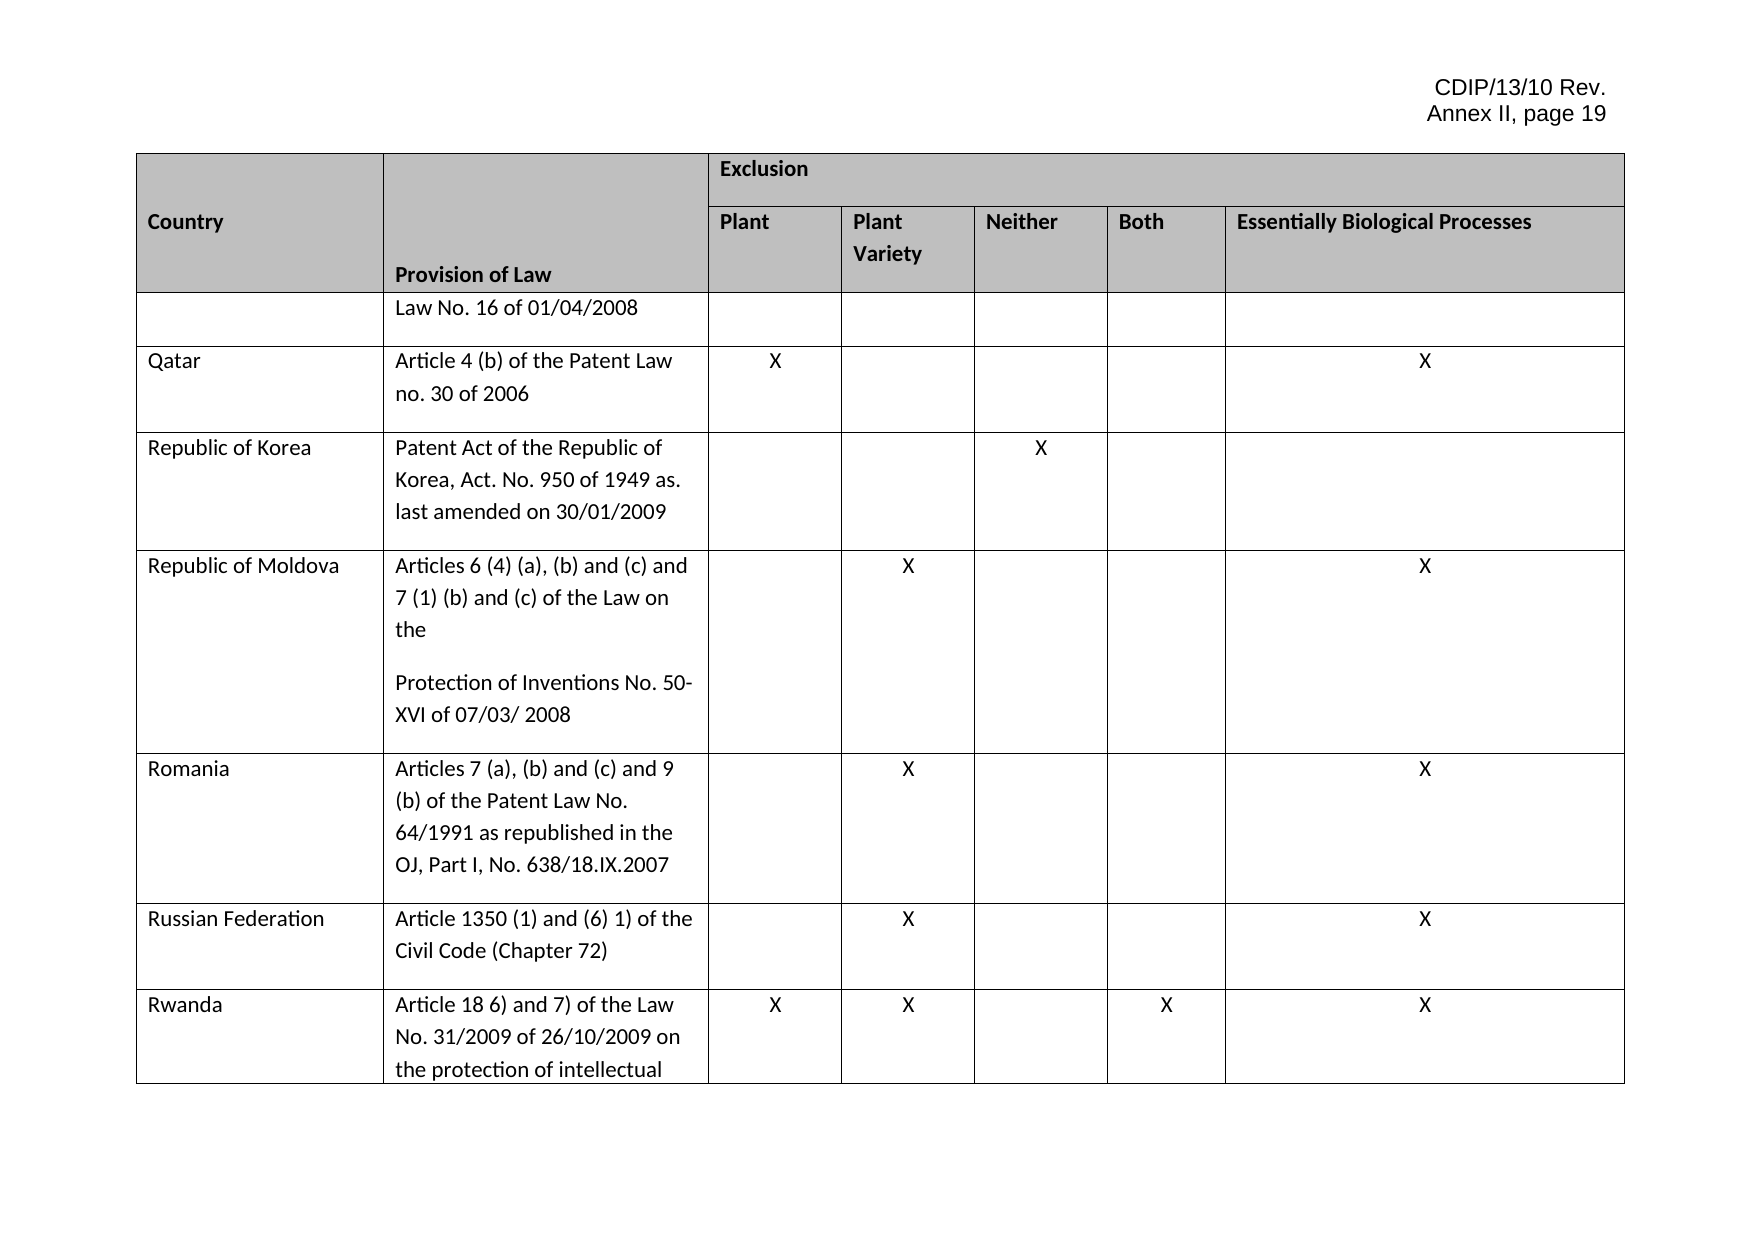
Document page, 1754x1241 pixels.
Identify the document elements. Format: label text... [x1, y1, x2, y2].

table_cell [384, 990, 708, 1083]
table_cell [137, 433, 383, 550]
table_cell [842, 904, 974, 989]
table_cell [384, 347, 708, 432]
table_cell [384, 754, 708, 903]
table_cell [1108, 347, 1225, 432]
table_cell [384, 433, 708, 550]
table_header Provision of Law [384, 154, 708, 292]
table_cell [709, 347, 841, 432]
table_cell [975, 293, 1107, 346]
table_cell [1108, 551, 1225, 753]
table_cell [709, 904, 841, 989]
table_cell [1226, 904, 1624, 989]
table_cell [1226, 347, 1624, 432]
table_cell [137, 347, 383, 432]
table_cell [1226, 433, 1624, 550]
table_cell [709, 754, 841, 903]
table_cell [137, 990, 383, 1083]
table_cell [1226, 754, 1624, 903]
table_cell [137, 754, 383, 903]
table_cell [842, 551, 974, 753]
table_cell Essentially Biological Processes [1226, 207, 1624, 292]
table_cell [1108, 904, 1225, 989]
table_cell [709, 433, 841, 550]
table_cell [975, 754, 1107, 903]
table_cell Plant [709, 207, 841, 292]
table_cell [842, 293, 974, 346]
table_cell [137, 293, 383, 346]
table_cell Plant Variety [842, 207, 974, 292]
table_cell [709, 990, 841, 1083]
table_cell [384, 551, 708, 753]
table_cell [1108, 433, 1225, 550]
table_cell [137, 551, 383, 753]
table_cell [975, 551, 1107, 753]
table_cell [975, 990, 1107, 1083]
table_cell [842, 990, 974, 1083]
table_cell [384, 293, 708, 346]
table_header Exclusion [709, 154, 1624, 206]
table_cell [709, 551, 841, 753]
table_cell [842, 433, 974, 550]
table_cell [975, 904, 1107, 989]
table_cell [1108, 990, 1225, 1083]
table_cell Neither [975, 207, 1107, 292]
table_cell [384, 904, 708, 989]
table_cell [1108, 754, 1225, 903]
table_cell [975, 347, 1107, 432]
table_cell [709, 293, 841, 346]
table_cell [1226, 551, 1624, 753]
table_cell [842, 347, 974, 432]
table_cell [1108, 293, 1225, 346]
table_cell Both [1108, 207, 1225, 292]
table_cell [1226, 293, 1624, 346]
table_header Country [137, 154, 383, 292]
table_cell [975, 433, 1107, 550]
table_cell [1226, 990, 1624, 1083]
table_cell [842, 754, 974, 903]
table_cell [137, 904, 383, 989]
